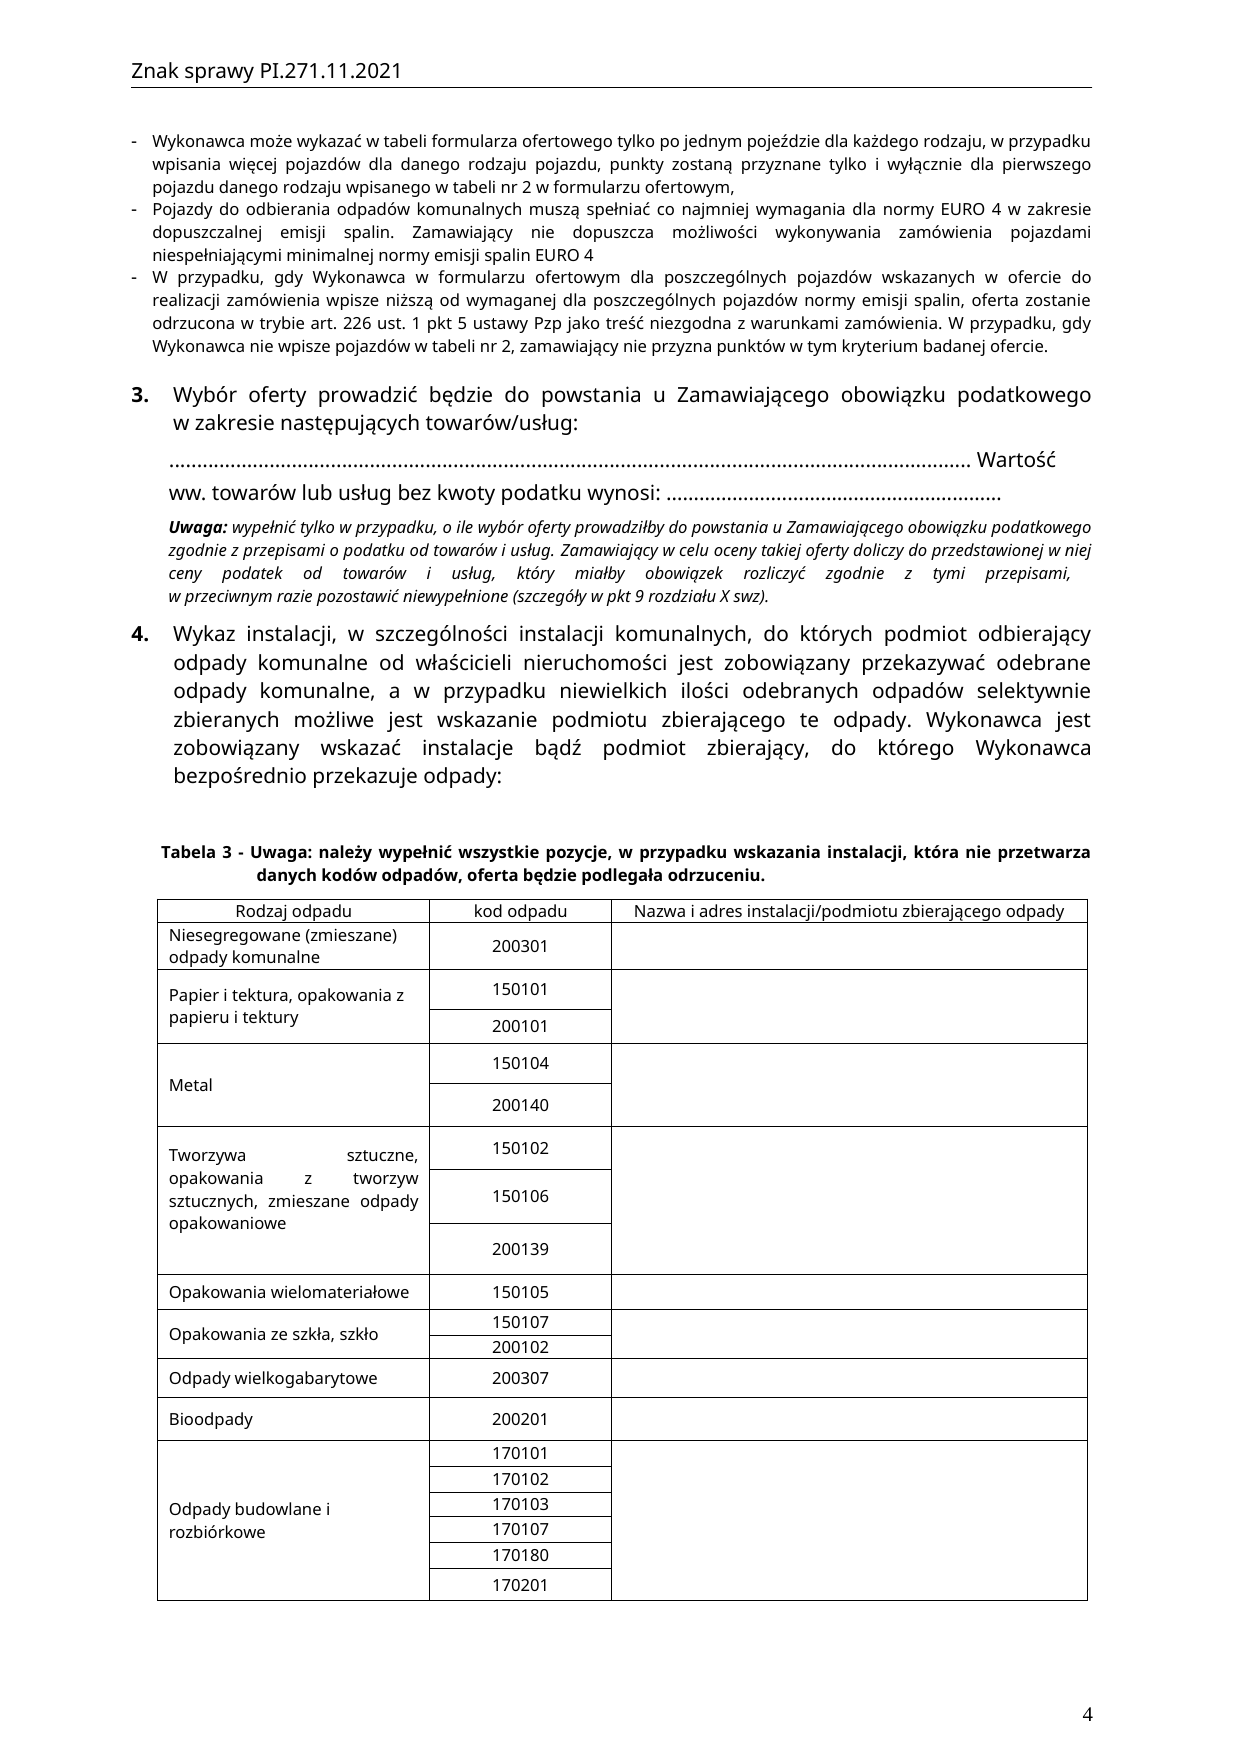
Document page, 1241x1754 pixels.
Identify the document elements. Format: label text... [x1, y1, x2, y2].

table_cell 150104 [430, 1044, 611, 1083]
table_cell [612, 1310, 1087, 1358]
table_header Rodzaj odpadu [158, 900, 429, 922]
table_cell Niesegregowane (zmieszane) odpady komunalne [158, 923, 429, 969]
list Pojazdy do odbierania odpadów komunalnych muszą spełniać co najmniej wymagania dla normy EURO 4 w zakresie dopuszczalnej emisji spalin. Zamawiający nie dopuszcza możliwości wykonywania zamówienia pojazdami niespełniającymi minimalnej normy emisji spalin EURO 4 [131, 198, 1092, 266]
table_cell 170101 [430, 1441, 611, 1466]
table_cell [612, 1441, 1087, 1600]
table_cell 200101 [430, 1010, 611, 1043]
list Wykonawca może wykazać w tabeli formularza ofertowego tylko po jednym pojeździe dla każdego rodzaju, w przypadku wpisania więcej pojazdów dla danego rodzaju pojazdu, punkty zostaną przyznane tylko i wyłącznie dla pierwszego pojazdu danego rodzaju wpisanego w tabeli nr 2 w formularzu ofertowym, [131, 130, 1092, 198]
table_cell [612, 970, 1087, 1043]
table_cell Bioodpady [158, 1398, 429, 1439]
list Wykaz instalacji, w szczególności instalacji komunalnych, do których podmiot odbierający odpady komunalne od właścicieli nieruchomości jest zobowiązany przekazywać odebrane odpady komunalne, a w przypadku niewielkich ilości odebranych odpadów selektywnie zbieranych możliwe jest wskazanie podmiotu zbierającego te odpady. Wykonawca jest zobowiązany wskazać instalacje bądź podmiot zbierający, do którego Wykonawca bezpośrednio przekazuje odpady: [131, 619, 1092, 790]
table_cell 200201 [430, 1398, 611, 1439]
table_cell Odpady wielkogabarytowe [158, 1359, 429, 1397]
table_cell [612, 1359, 1087, 1397]
table_cell 200140 [430, 1084, 611, 1126]
table_cell 170103 [430, 1493, 611, 1516]
table_cell Odpady budowlane i rozbiórkowe [158, 1441, 429, 1600]
table_cell 150106 [430, 1170, 611, 1222]
text Uwaga: wypełnić tylko w przypadku, o ile wybór oferty prowadziłby do powstania u Zamawiającego obowiązku podatkowego zgodnie z przepisami o podatku od towarów i usług. Zamawiający w celu oceny takiej oferty doliczy do przedstawionej w niej ceny podatek od towarów i usług, który miałby obowiązek rozliczyć zgodnie z tymi przepisami, w przeciwnym razie pozostawić niewypełnione (szczegóły w pkt 9 rozdziału X swz). [168, 516, 1092, 607]
table_cell Opakowania ze szkła, szkło [158, 1310, 429, 1358]
table_cell 170107 [430, 1517, 611, 1542]
table_cell 170102 [430, 1467, 611, 1492]
table_cell 170180 [430, 1543, 611, 1568]
table_cell [612, 1398, 1087, 1439]
list Wybór oferty prowadzić będzie do powstania u Zamawiającego obowiązku podatkowego w zakresie następujących towarów/usług: [131, 380, 1092, 437]
table_cell [612, 923, 1087, 969]
table_cell 170201 [430, 1569, 611, 1600]
table_cell 200301 [430, 923, 611, 969]
list W przypadku, gdy Wykonawca w formularzu ofertowym dla poszczególnych pojazdów wskazanych w ofercie do realizacji zamówienia wpisze niższą od wymaganej dla poszczególnych pojazdów normy emisji spalin, oferta zostanie odrzucona w trybie art. 226 ust. 1 pkt 5 ustawy Pzp jako treść niezgodna z warunkami zamówienia. W przypadku, gdy Wykonawca nie wpisze pojazdów w tabeli nr 2, zamawiający nie przyzna punktów w tym kryterium badanej ofercie. [131, 266, 1092, 357]
table_cell 150107 [430, 1310, 611, 1334]
table_header kod odpadu [430, 900, 611, 922]
table_cell Opakowania wielomateriałowe [158, 1275, 429, 1308]
table_header Nazwa i adres instalacji/podmiotu zbierającego odpady [612, 900, 1087, 922]
table_cell Tworzywa sztuczne, opakowania z tworzyw sztucznych, zmieszane odpady opakowaniowe [158, 1127, 429, 1274]
list Tabela 3 - Uwaga: należy wypełnić wszystkie pozycje, w przypadku wskazania instalacji, która nie przetwarza danych kodów odpadów, oferta będzie podlegała odrzuceniu. [161, 841, 1092, 886]
table_cell 200139 [430, 1224, 611, 1274]
table_cell [612, 1275, 1087, 1308]
text ................................................................................................................................................ Wartość ww. towarów lub usług bez kwoty podatku wynosi: ……………….......……………………………… [169, 445, 1092, 506]
table_cell 150105 [430, 1275, 611, 1308]
table_cell 150101 [430, 970, 611, 1008]
table_cell 200307 [430, 1359, 611, 1397]
table_cell [612, 1127, 1087, 1274]
table_cell 200102 [430, 1336, 611, 1358]
table_cell Papier i tektura, opakowania z papieru i tektury [158, 970, 429, 1043]
table_cell Metal [158, 1044, 429, 1126]
table_cell 150102 [430, 1127, 611, 1169]
table_cell [612, 1044, 1087, 1126]
